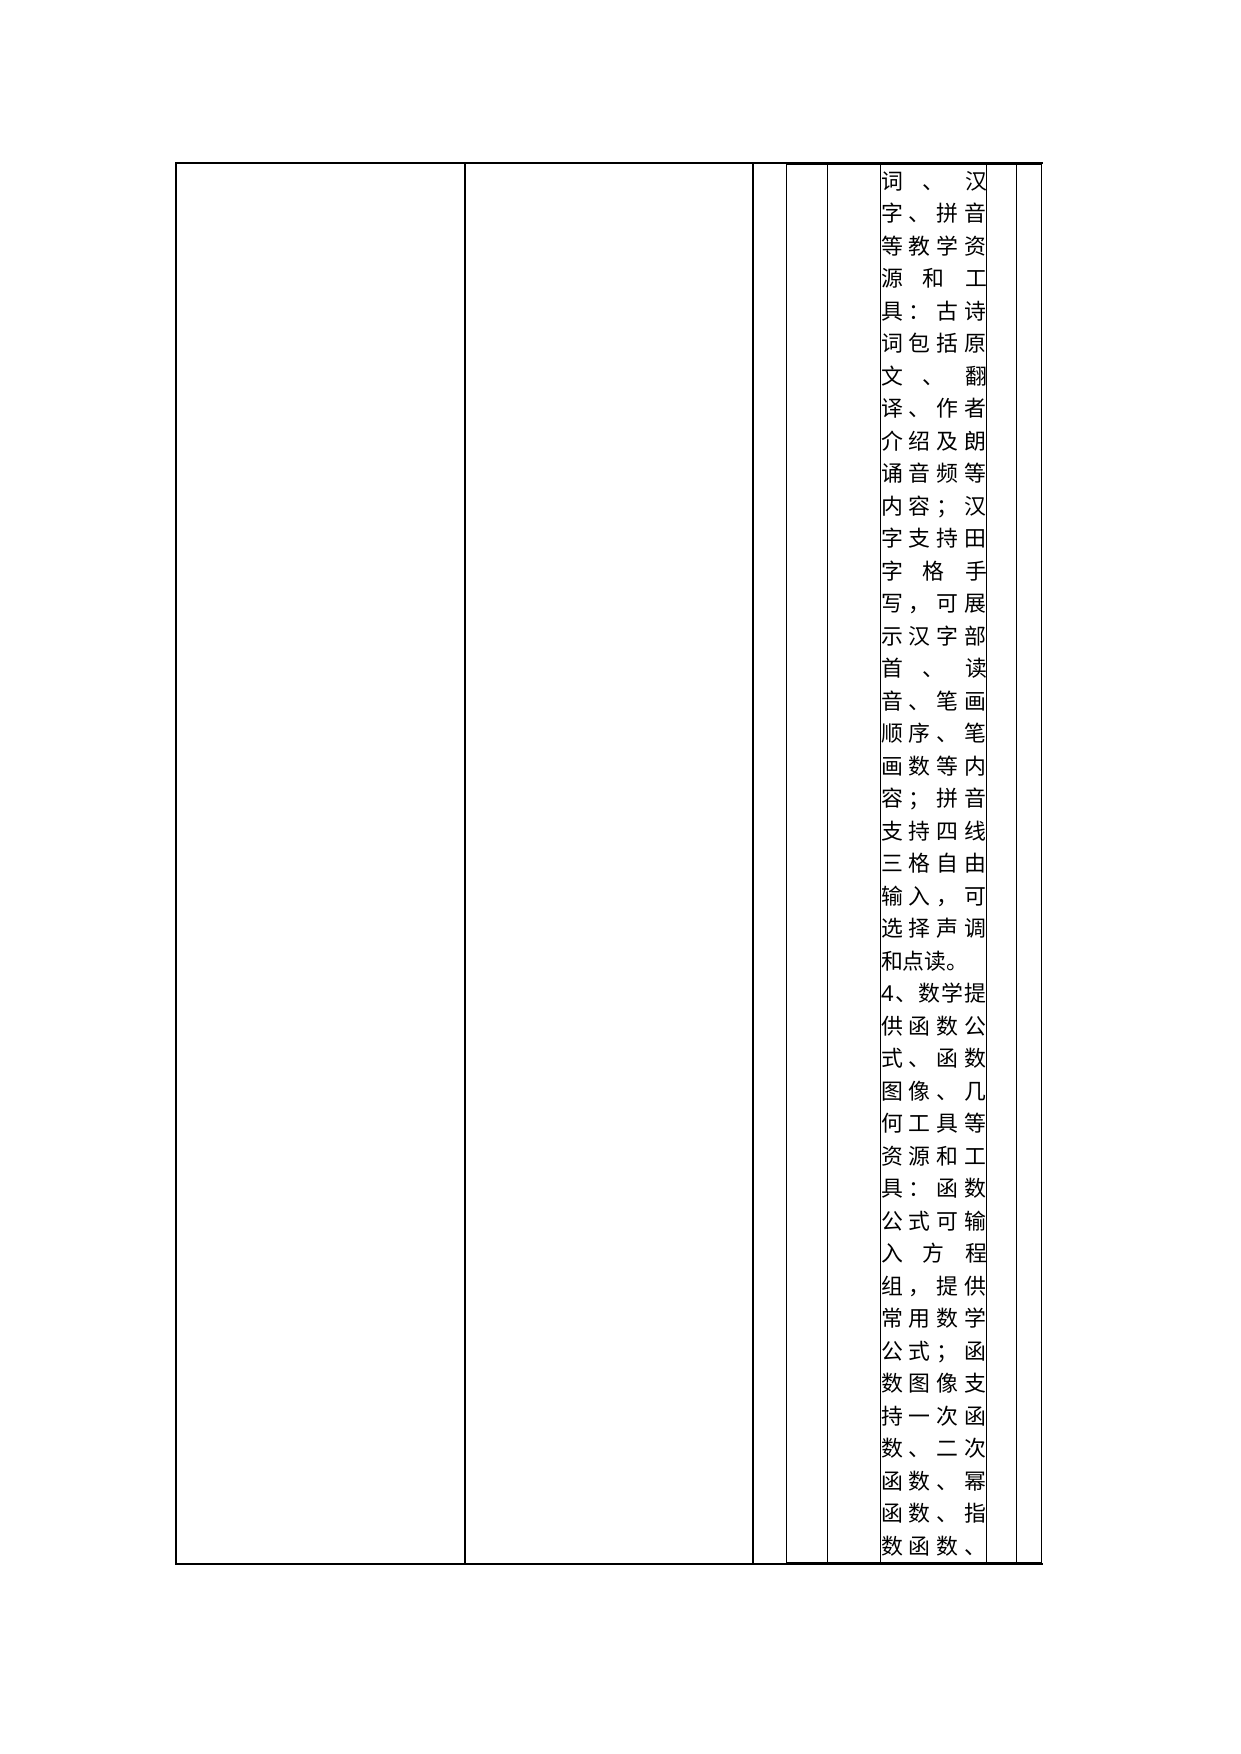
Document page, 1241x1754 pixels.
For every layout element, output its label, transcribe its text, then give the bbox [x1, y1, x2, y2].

table_cell [1017, 165, 1041, 1562]
table_cell [987, 165, 1016, 1562]
table_cell [787, 165, 827, 1562]
table_cell 1 [177, 164, 464, 1563]
table_cell [754, 164, 786, 1563]
table_cell [828, 165, 880, 1562]
table_cell [881, 165, 986, 1562]
table_cell [466, 164, 752, 1563]
